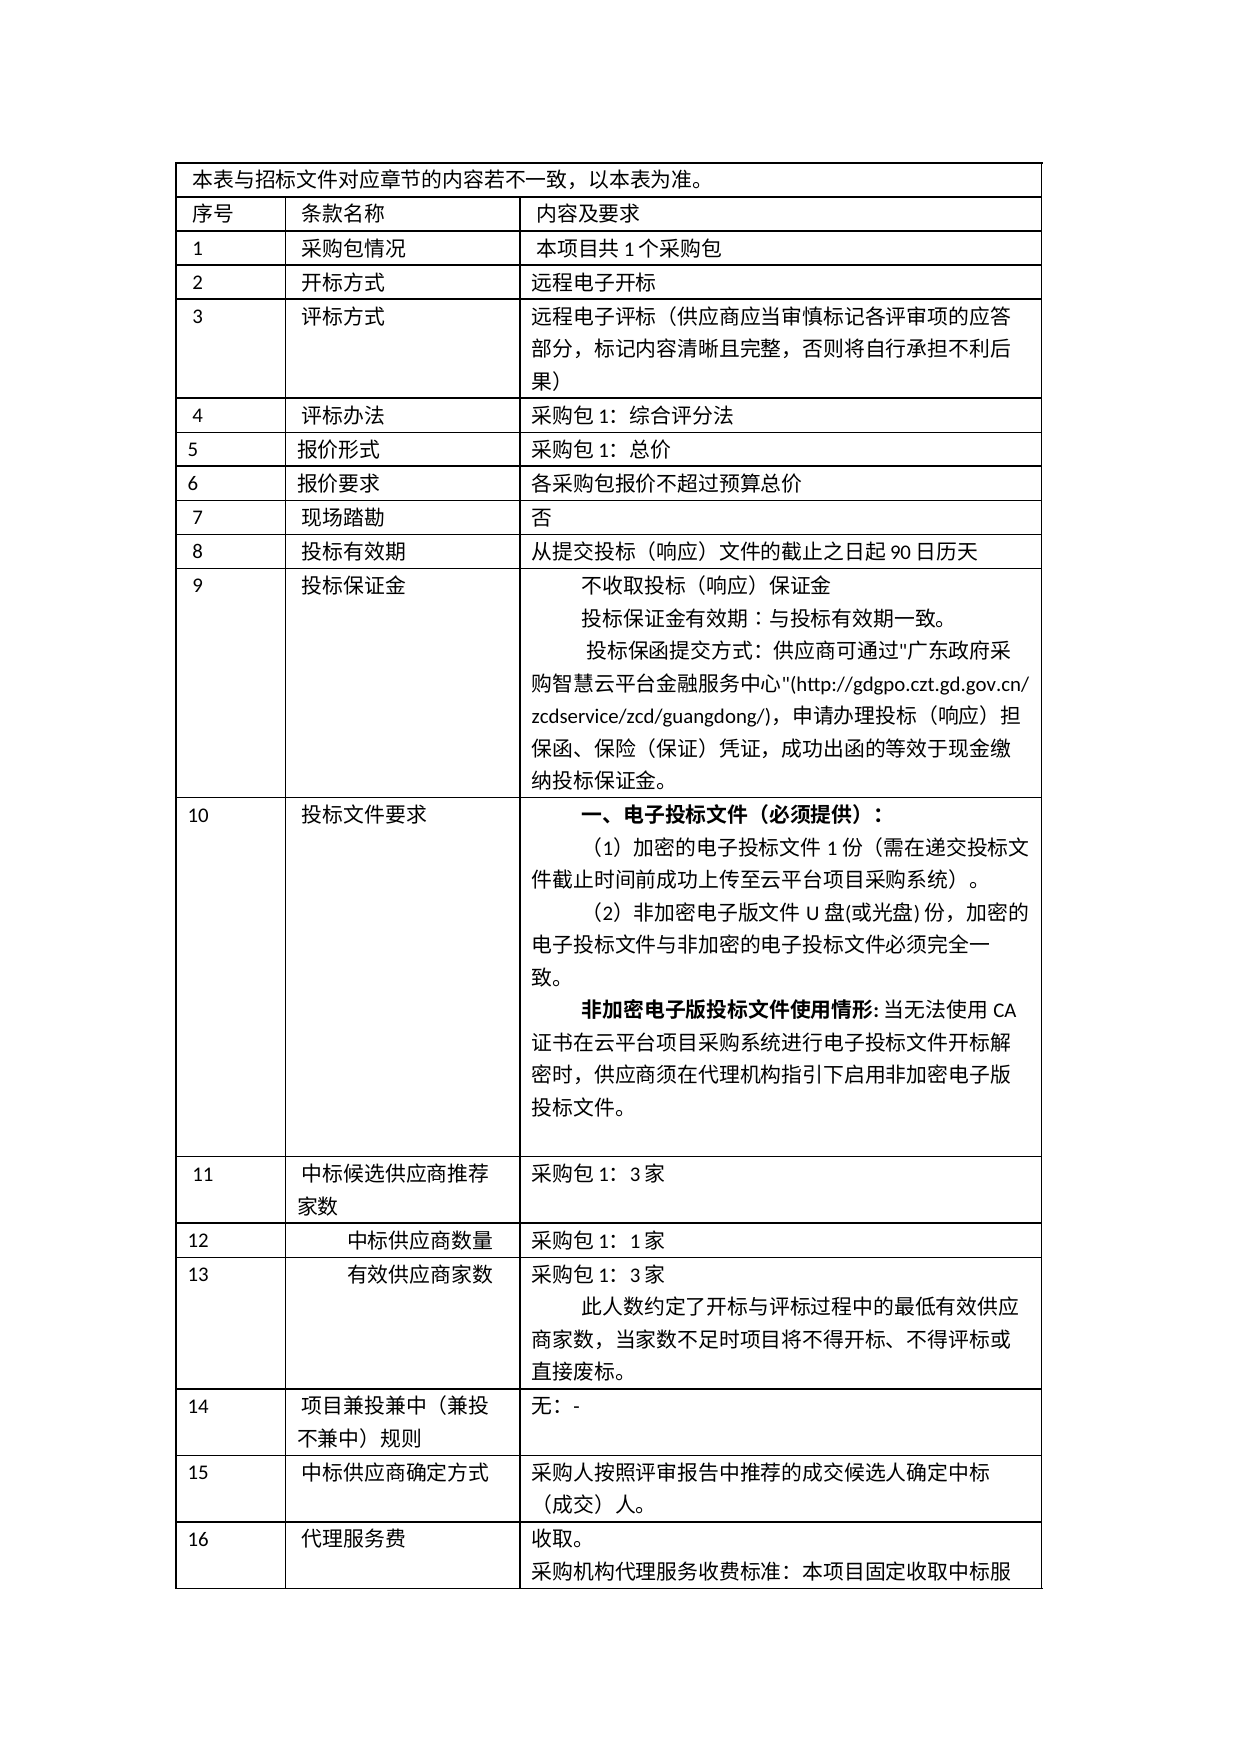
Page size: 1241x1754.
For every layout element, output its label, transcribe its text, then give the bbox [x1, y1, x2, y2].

table_cell 不收取投标（响应）保证金 投标保证金有效期∶与投标有效期一致。 投标保函提交方式：供应商可通过"广东政府采购智慧云平台金融服务中心"(http://gdgpo.czt.gd.gov.cn/zcdservice/zcd/guangdong/)，申请办理投标（响应）担保函、保险（保证）凭证，成功出函的等效于现金缴纳投标保证金。 [521, 569, 1041, 797]
table_cell 投标文件要求 [286, 798, 519, 1156]
table_cell 4 [177, 399, 285, 431]
table_cell 一、电子投标文件（必须提供）： （1）加密的电子投标文件 1 份（需在递交投标文件截止时间前成功上传至云平台项目采购系统）。 （2）非加密电子版文件 U 盘(或光盘) 份，加密的电子投标文件与非加密的电子投标文件必须完全一致。 非加密电子版投标文件使用情形: 当无法使用 CA 证书在云平台项目采购系统进行电子投标文件开标解密时，供应商须在代理机构指引下启用非加密电子版投标文件。 [521, 798, 1041, 1156]
table_cell 否 [521, 501, 1041, 533]
table_cell 投标有效期 [286, 535, 519, 568]
table_cell 报价形式 [286, 433, 519, 465]
table_cell 评标方式 [286, 300, 519, 397]
table_cell 采购包1：3家 此人数约定了开标与评标过程中的最低有效供应商家数，当家数不足时项目将不得开标、不得评标或直接废标。 [521, 1258, 1041, 1388]
table_cell 5 [177, 433, 285, 465]
table_cell 从提交投标（响应）文件的截止之日起90日历天 [521, 535, 1041, 568]
table_cell 项目兼投兼中（兼投不兼中）规则 [286, 1390, 519, 1454]
table_cell 代理服务费 [286, 1523, 519, 1588]
table_cell 本项目共1个采购包 [521, 232, 1041, 264]
table_cell 中标候选供应商推荐家数 [286, 1157, 519, 1222]
table_cell 3 [177, 300, 285, 397]
table_cell 12 [177, 1224, 285, 1256]
table_header 本表与招标文件对应章节的内容若不一致，以本表为准。 [177, 164, 1041, 196]
table_cell 各采购包报价不超过预算总价 [521, 467, 1041, 499]
table_cell 1 [177, 232, 285, 264]
table_cell 中标供应商确定方式 [286, 1456, 519, 1521]
table_cell 采购包1：3家 [521, 1157, 1041, 1222]
table_cell 15 [177, 1456, 285, 1521]
table_cell 采购包1：1家 [521, 1224, 1041, 1256]
table_cell 采购人按照评审报告中推荐的成交候选人确定中标（成交）人。 [521, 1456, 1041, 1521]
table_cell 有效供应商家数 [286, 1258, 519, 1388]
table_cell 中标供应商数量 [286, 1224, 519, 1256]
table_cell 序号 [177, 198, 285, 230]
table_cell 11 [177, 1157, 285, 1222]
table_cell 2 [177, 266, 285, 298]
table_cell 无：- [521, 1390, 1041, 1454]
table_cell 采购包1：总价 [521, 433, 1041, 465]
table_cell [521, 1523, 1041, 1588]
table_cell 10 [177, 798, 285, 1156]
table_cell 条款名称 [286, 198, 519, 230]
table_cell 7 [177, 501, 285, 533]
table_cell 报价要求 [286, 467, 519, 499]
table_cell 16 [177, 1523, 285, 1588]
table_cell 评标办法 [286, 399, 519, 431]
table_cell 14 [177, 1390, 285, 1454]
table_cell 采购包情况 [286, 232, 519, 264]
table_cell 投标保证金 [286, 569, 519, 797]
table_cell 远程电子评标（供应商应当审慎标记各评审项的应答部分，标记内容清晰且完整，否则将自行承担不利后果） [521, 300, 1041, 397]
table_cell 9 [177, 569, 285, 797]
table_cell 8 [177, 535, 285, 568]
table_cell 采购包1：综合评分法 [521, 399, 1041, 431]
table_cell 13 [177, 1258, 285, 1388]
table_cell 内容及要求 [521, 198, 1041, 230]
table_cell 现场踏勘 [286, 501, 519, 533]
table_cell 6 [177, 467, 285, 499]
table_cell 远程电子开标 [521, 266, 1041, 298]
table_cell 开标方式 [286, 266, 519, 298]
